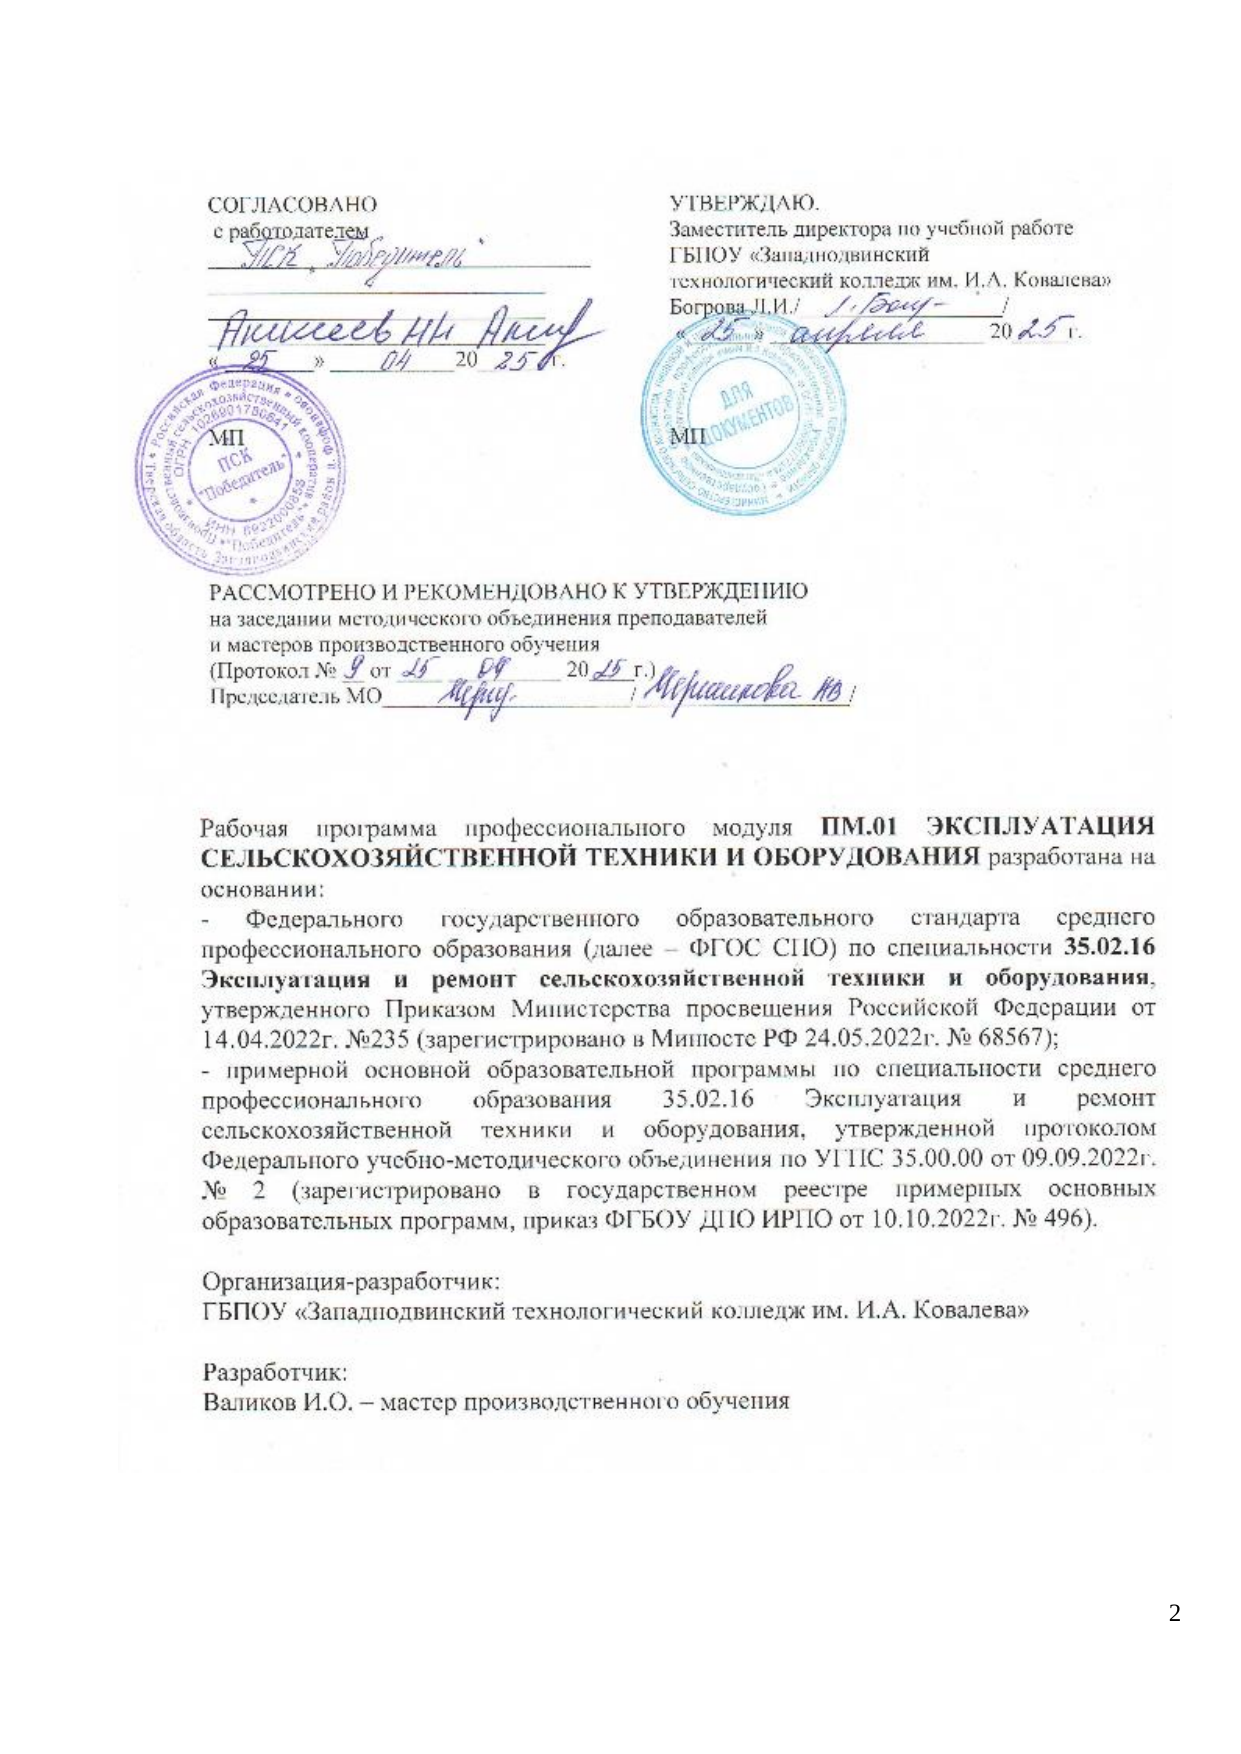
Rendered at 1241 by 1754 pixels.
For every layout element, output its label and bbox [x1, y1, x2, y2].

picture [118, 146, 1173, 1473]
